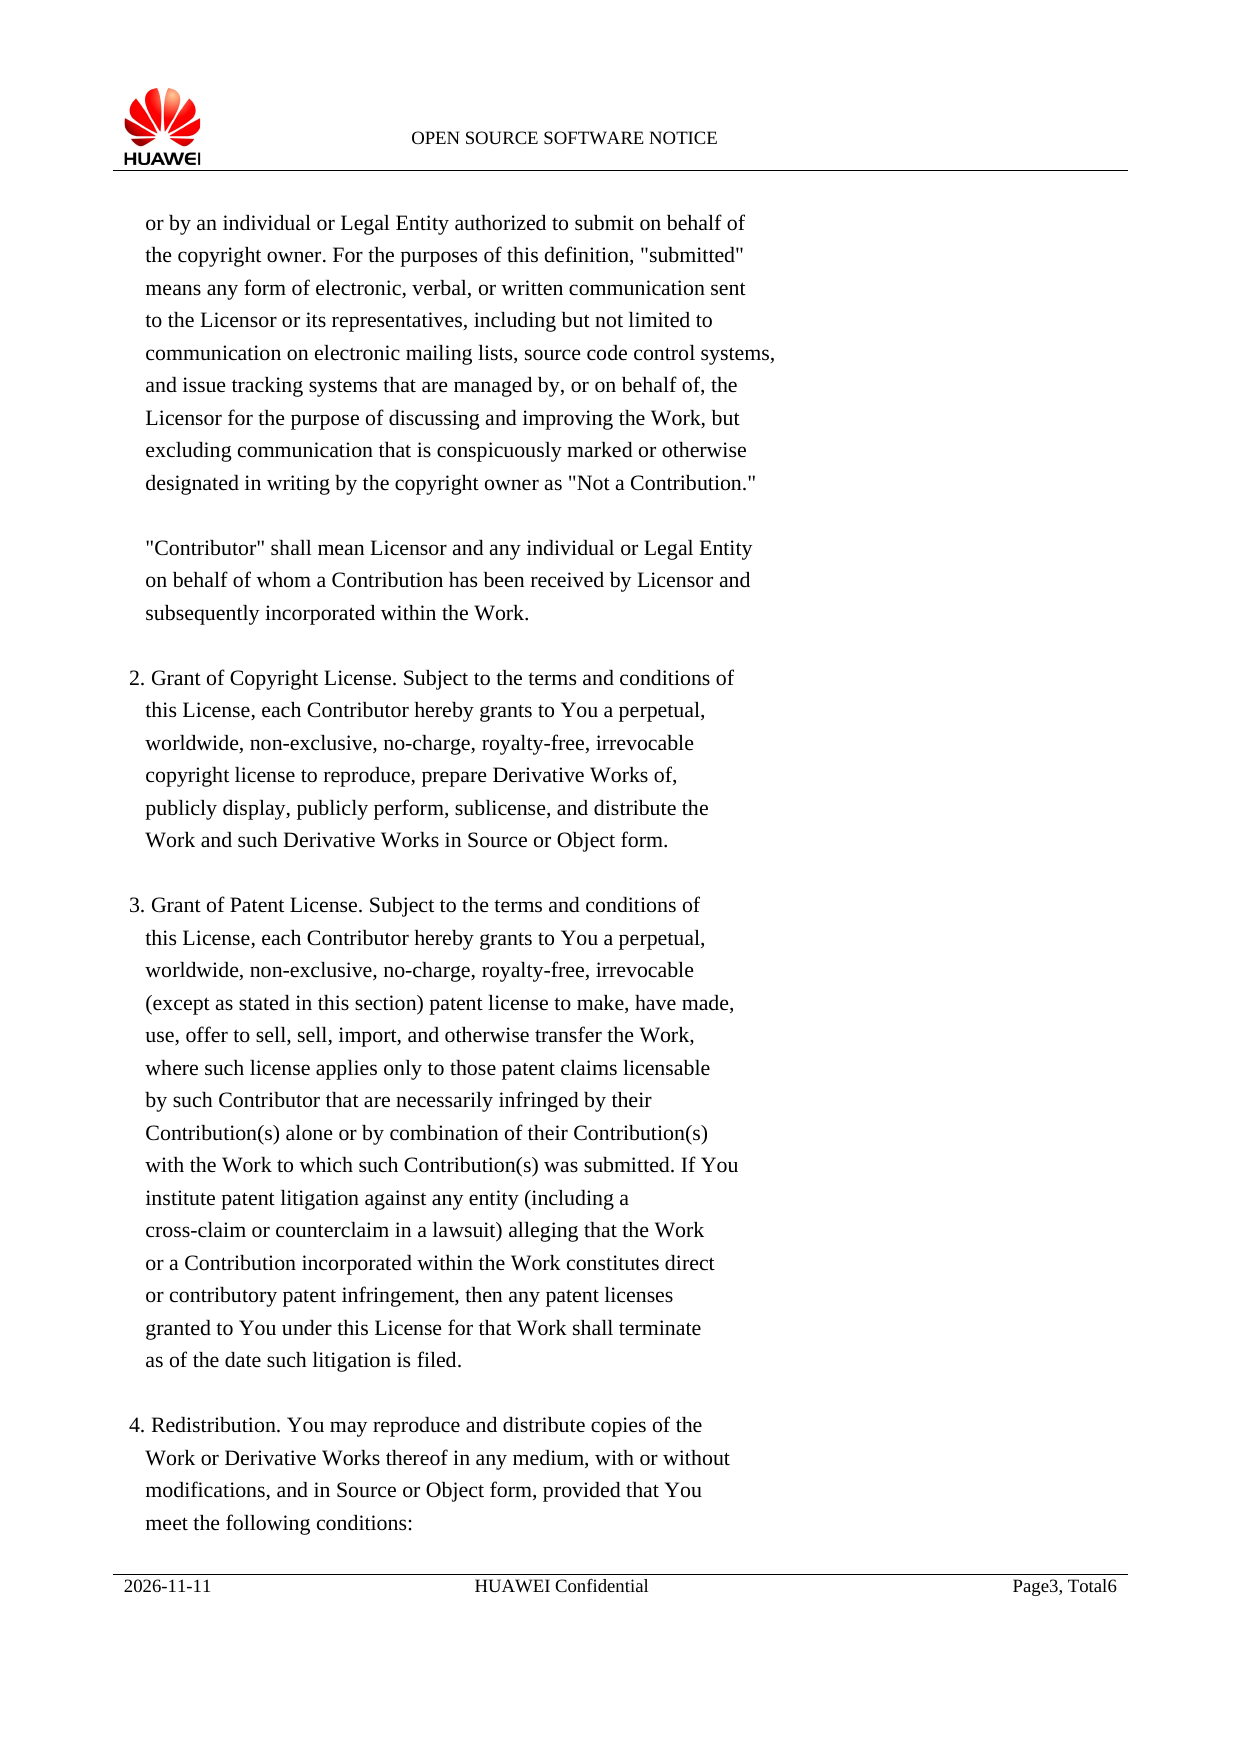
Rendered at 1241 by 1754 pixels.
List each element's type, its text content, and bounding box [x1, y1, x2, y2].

picture [124, 88, 201, 165]
